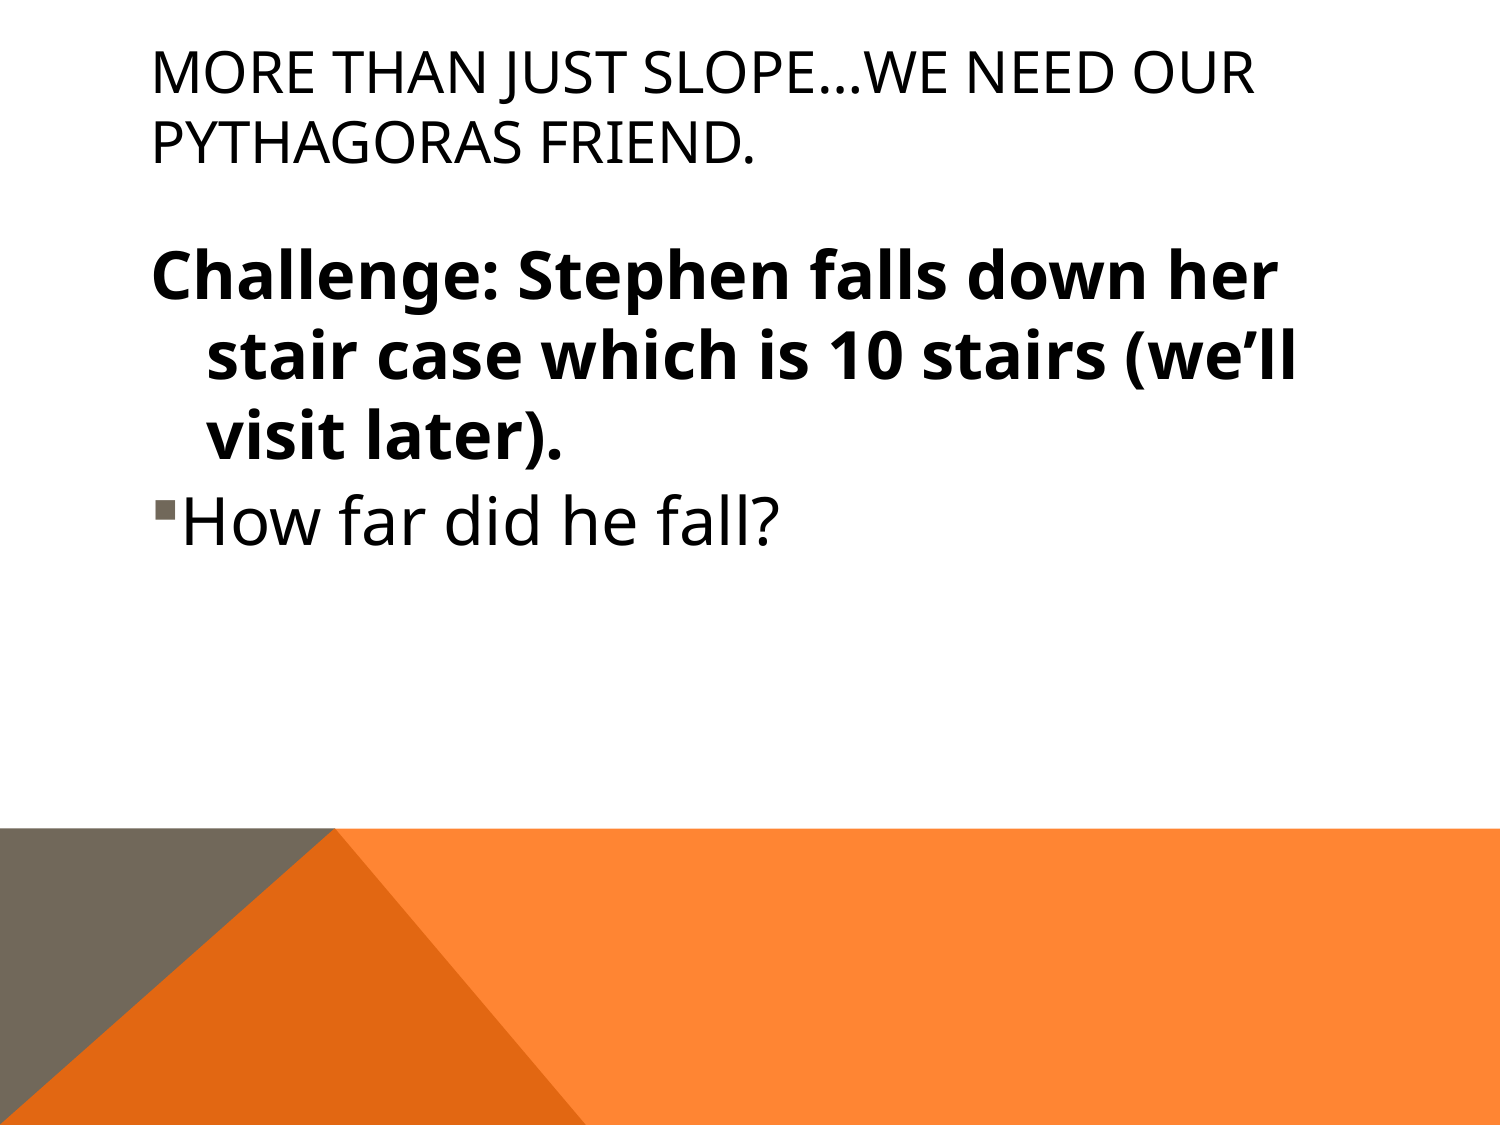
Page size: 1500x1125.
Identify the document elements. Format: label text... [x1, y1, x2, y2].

list Challenge: Stephen falls down her stair case which is 10 stairs (we’ll visit later). How far did he fall? [135, 224, 1369, 768]
title More than just slope…we need our Pythagoras Friend. [135, 60, 1369, 150]
